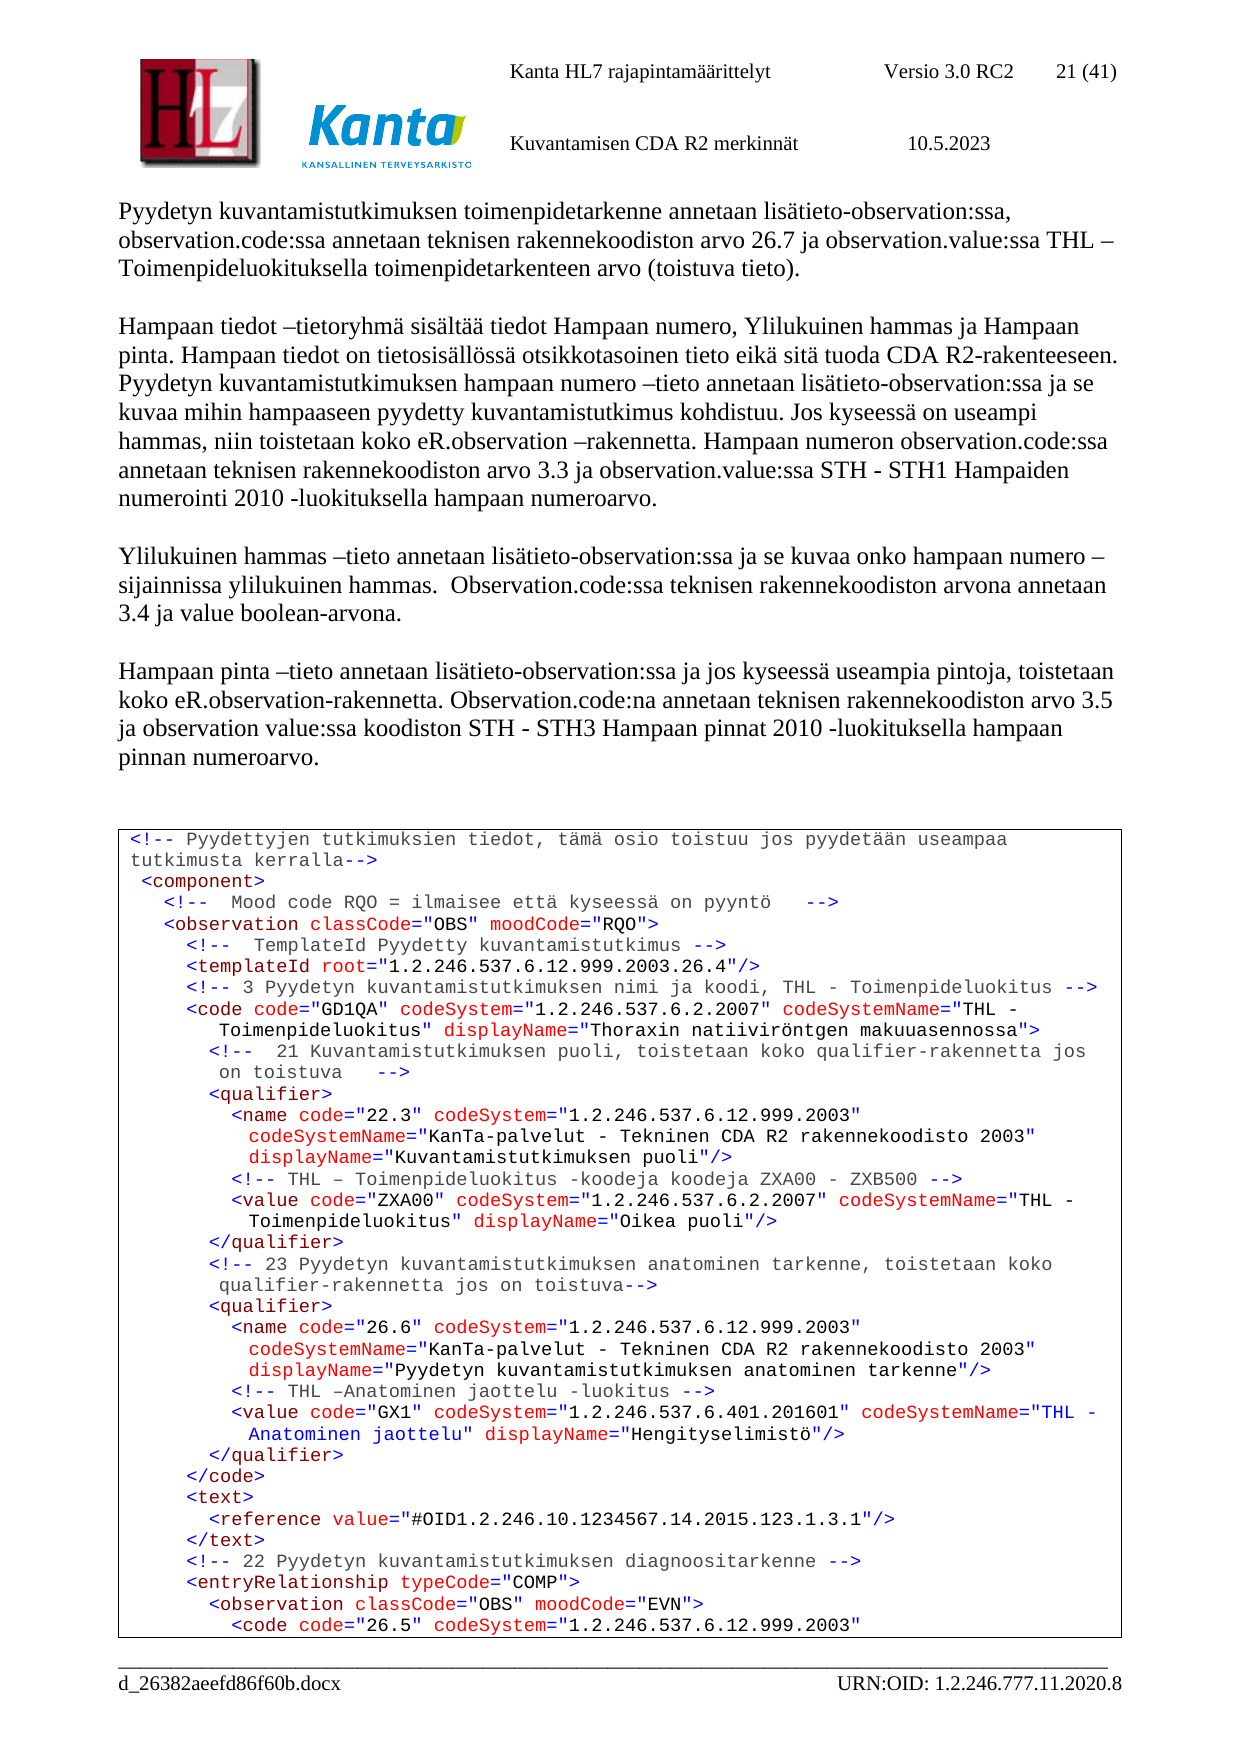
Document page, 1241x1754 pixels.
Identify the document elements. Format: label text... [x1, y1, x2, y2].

picture [140, 59, 262, 168]
text Pyydetyn kuvantamistutkimuksen toimenpidetarkenne annetaan lisätieto-observation:ssa, observation.code:ssa annetaan teknisen rakennekoodiston arvo 26.7 ja observation.value:ssa THL – Toimenpideluokituksella toimenpidetarkenteen arvo (toistuva tieto). [118, 196, 1122, 282]
text Ylilukuinen hammas –tieto annetaan lisätieto-observation:ssa ja se kuvaa onko hampaan numero –sijainnissa ylilukuinen hammas. Observation.code:ssa teknisen rakennekoodiston arvona annetaan 3.4 ja value boolean-arvona. [118, 541, 1122, 627]
picture [323, 105, 335, 119]
text Hampaan tiedot –tietoryhmä sisältää tiedot Hampaan numero, Ylilukuinen hammas ja Hampaan pinta. Hampaan tiedot on tietosisällössä otsikkotasoinen tieto eikä sitä tuoda CDA R2-rakenteeseen. Pyydetyn kuvantamistutkimuksen hampaan numero –tieto annetaan lisätieto-observation:ssa ja se kuvaa mihin hampaaseen pyydetty kuvantamistutkimus kohdistuu. Jos kyseessä on useampi hammas, niin toistetaan koko eR.observation –rakennetta. Hampaan numeron observation.code:ssa annetaan teknisen rakennekoodiston arvo 3.3 ja observation.value:ssa STH - STH1 Hampaiden numerointi 2010 -luokituksella hampaan numeroarvo. [118, 311, 1122, 512]
picture [302, 105, 472, 168]
text Hampaan pinta –tieto annetaan lisätieto-observation:ssa ja jos kyseessä useampia pintoja, toistetaan koko eR.observation-rakennetta. Observation.code:na annetaan teknisen rakennekoodiston arvo 3.5 ja observation value:ssa koodiston STH - STH3 Hampaan pinnat 2010 -luokituksella hampaan pinnan numeroarvo. [118, 656, 1122, 771]
